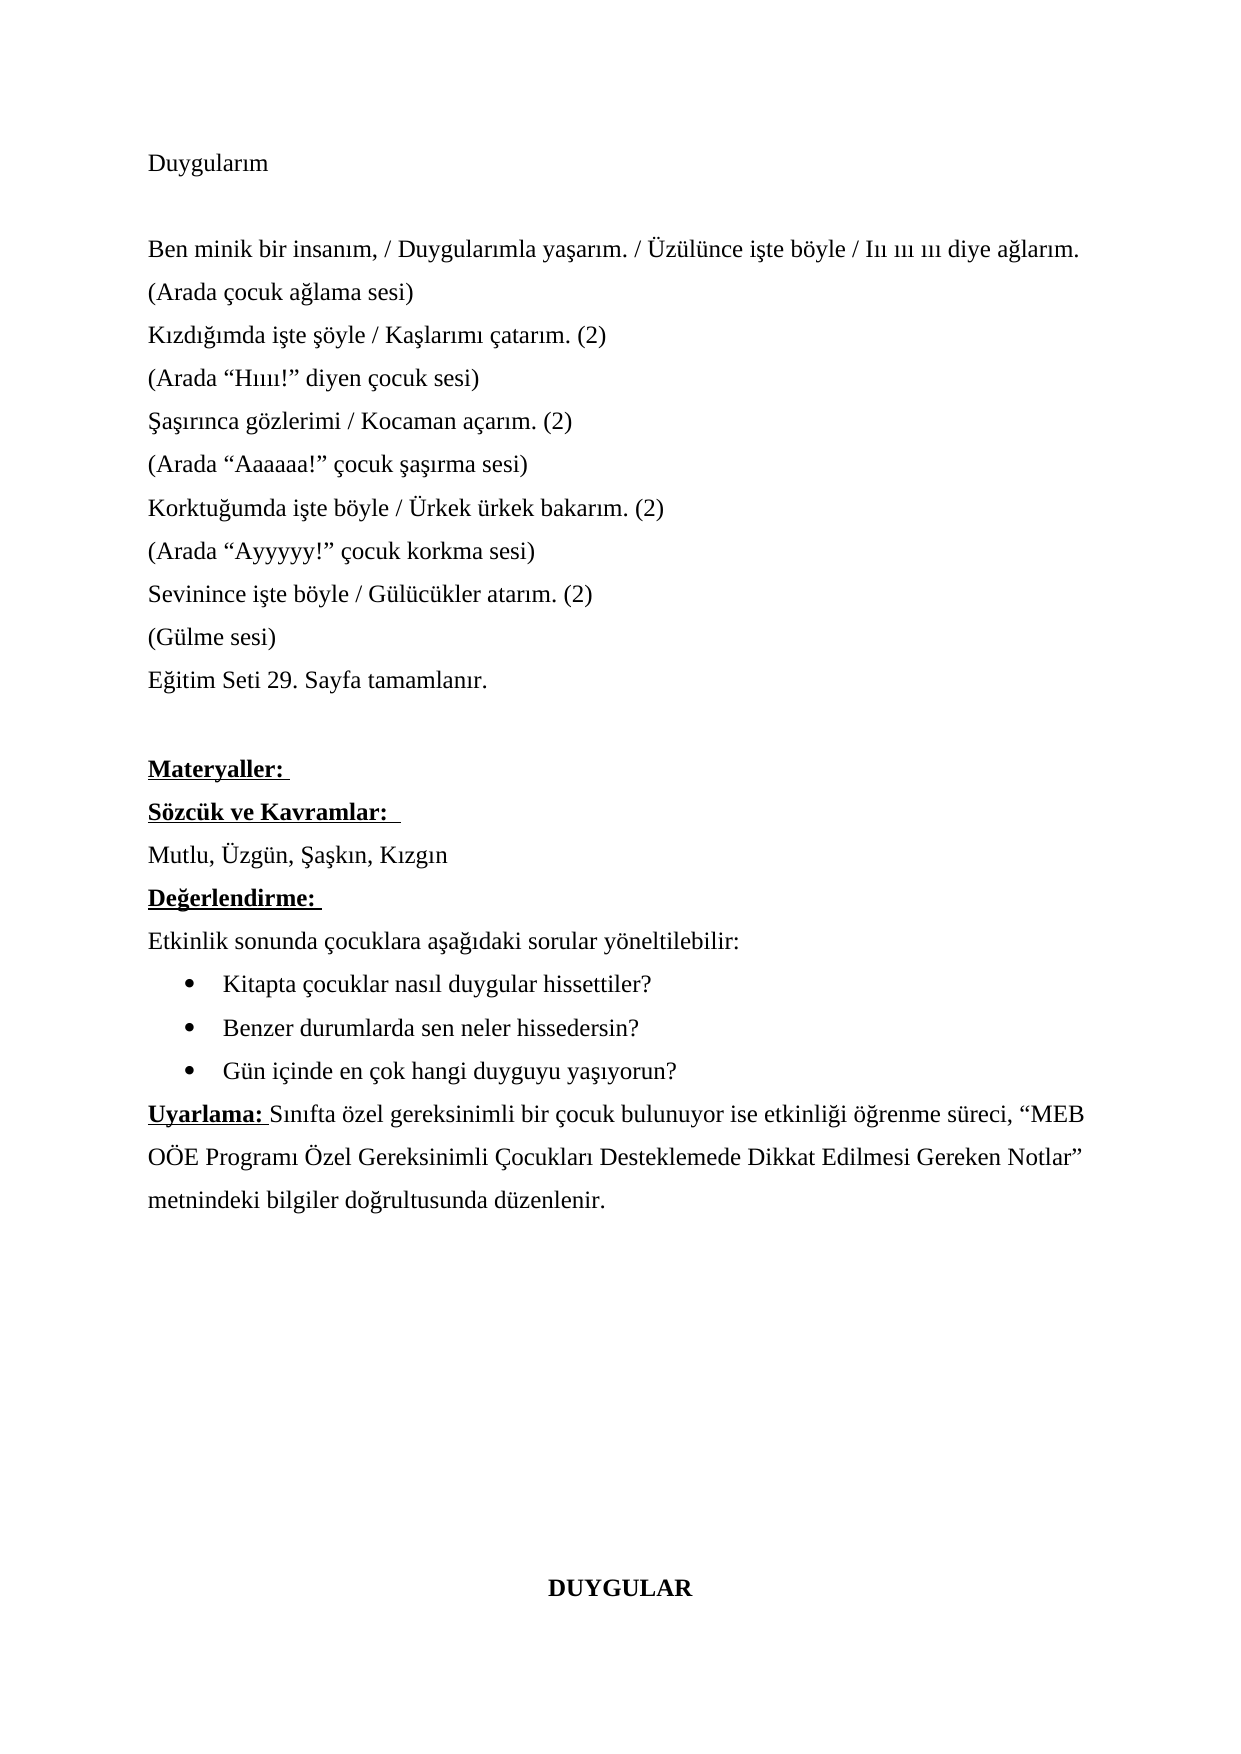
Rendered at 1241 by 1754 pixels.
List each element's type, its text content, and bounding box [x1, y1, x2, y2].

text Sözcük ve Kavramlar: [148, 797, 1093, 826]
list Kitapta çocuklar nasıl duygular hissettiler? [185, 969, 1093, 998]
text Duygularım Ben minik bir insanım, / Duygularımla yaşarım. / Üzülünce işte böyle / Iıı ııı ııı diye ağlarım. (Arada çocuk ağlama sesi) Kızdığımda işte şöyle / Kaşlarımı çatarım. (2) (Arada “Hıııı!” diyen çocuk sesi) Şaşırınca gözlerimi / Kocaman açarım. (2) (Arada “Aaaaaa!” çocuk şaşırma sesi) Korktuğumda işte böyle / Ürkek ürkek bakarım. (2) (Arada “Ayyyyy!” çocuk korkma sesi) Sevinince işte böyle / Gülücükler atarım. (2) (Gülme sesi) [148, 148, 1093, 651]
text DUYGULAR [148, 1573, 1093, 1602]
text Mutlu, Üzgün, Şaşkın, Kızgın [148, 840, 1093, 869]
text Değerlendirme: [148, 883, 1093, 912]
text Materyaller: [148, 754, 1093, 783]
text Uyarlama: Sınıfta özel gereksinimli bir çocuk bulunuyor ise etkinliği öğrenme süreci, “MEB OÖE Programı Özel Gereksinimli Çocukları Desteklemede Dikkat Edilmesi Gereken Notlar” metnindeki bilgiler doğrultusunda düzenlenir. [148, 1099, 1093, 1214]
text Eğitim Seti 29. Sayfa tamamlanır. [148, 665, 1093, 694]
text Etkinlik sonunda çocuklara aşağıdaki sorular yöneltilebilir: [148, 926, 1093, 955]
list Gün içinde en çok hangi duyguyu yaşıyorun? [185, 1056, 1093, 1084]
list Benzer durumlarda sen neler hissedersin? [185, 1013, 1093, 1041]
